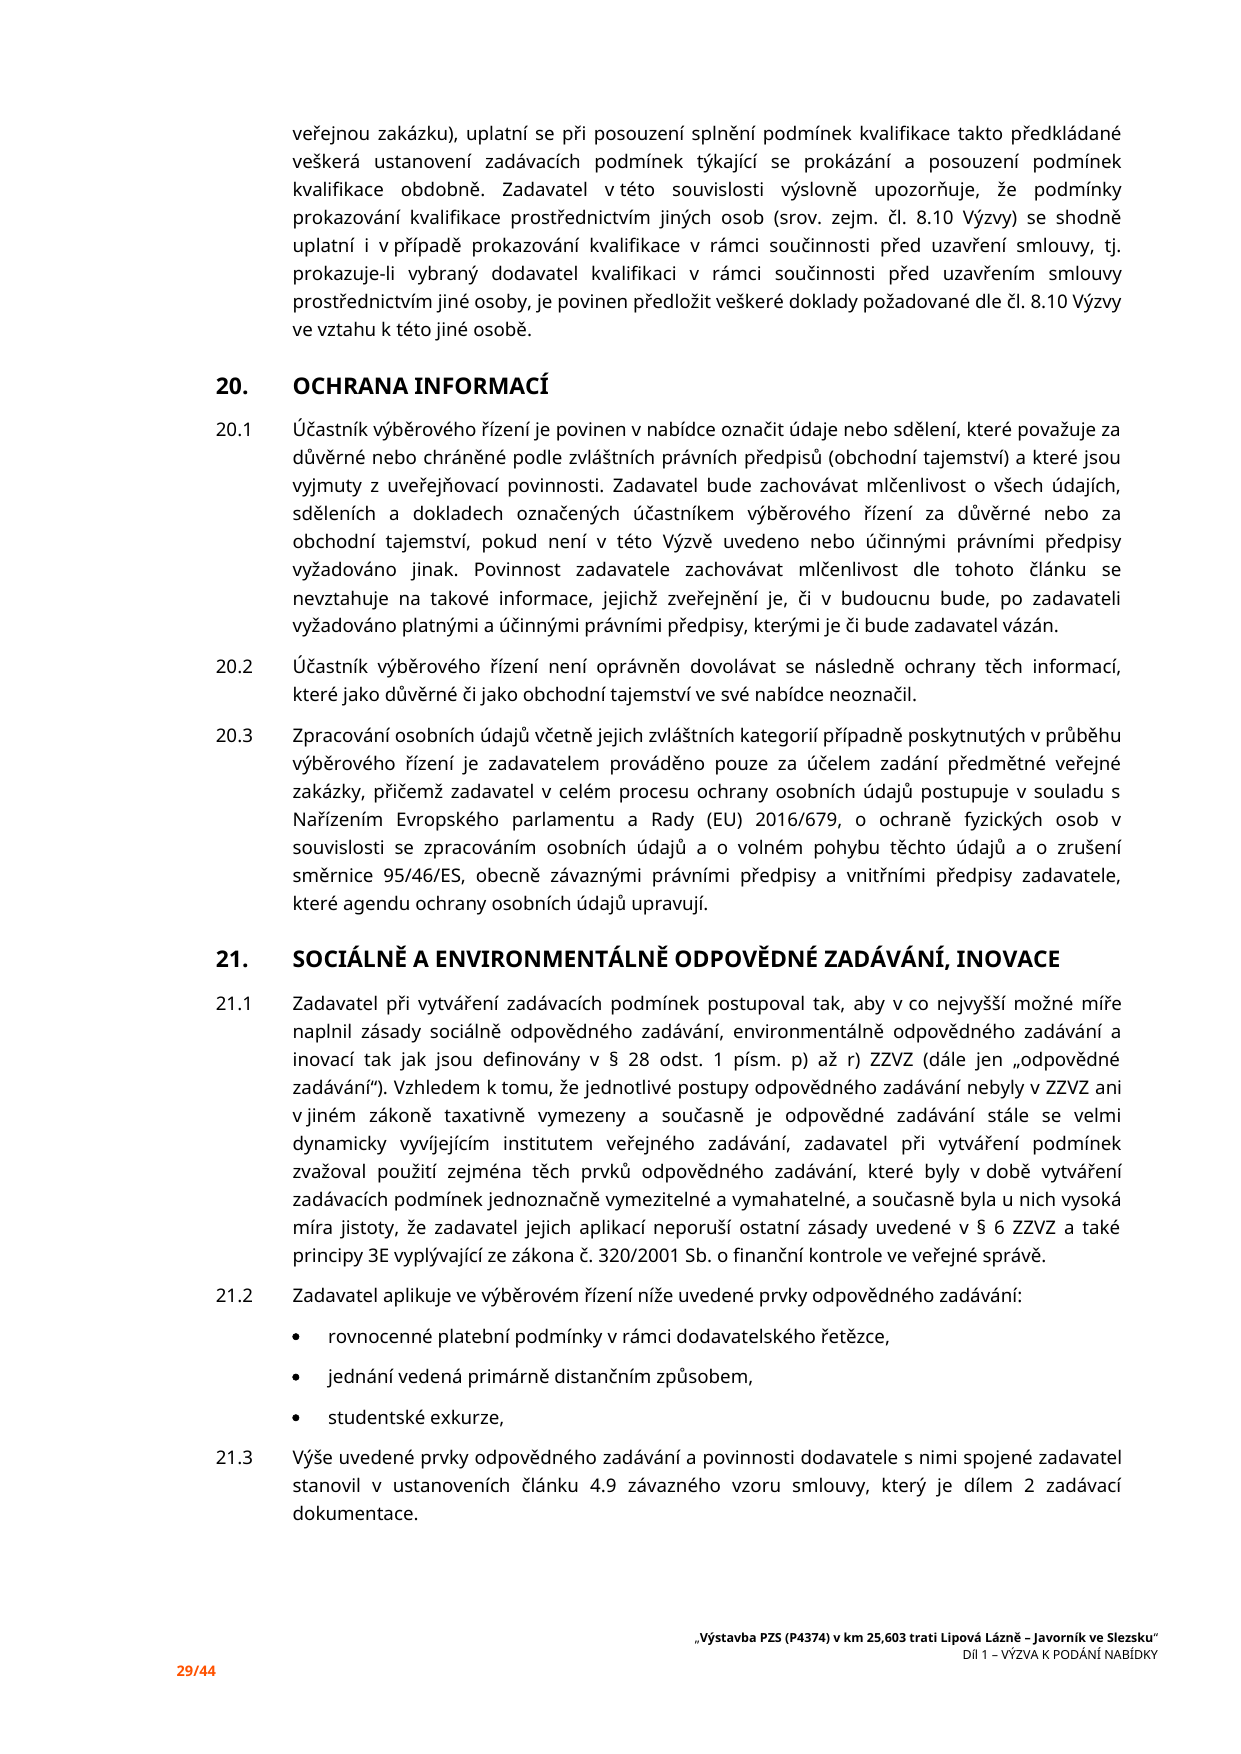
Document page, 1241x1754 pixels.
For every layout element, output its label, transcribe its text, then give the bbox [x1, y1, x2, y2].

text studentské exkurze, [292, 1404, 1122, 1430]
text Zadavatel při vytváření zadávacích podmínek postupoval tak, aby v co nejvyšší možné míře naplnil zásady sociálně odpovědného zadávání, environmentálně odpovědného zadávání a inovací tak jak jsou definovány v § 28 odst. 1 písm. p) až r) ZZVZ (dále jen „odpovědné zadávání“). Vzhledem k tomu, že jednotlivé postupy odpovědného zadávání nebyly v ZZVZ ani v jiném zákoně taxativně vymezeny a současně je odpovědné zadávání stále se velmi dynamicky vyvíjejícím institutem veřejného zadávání, zadavatel při vytváření podmínek zvažoval použití zejména těch prvků odpovědného zadávání, které byly v době vytváření zadávacích podmínek jednoznačně vymezitelné a vymahatelné, a současně byla u nich vysoká míra jistoty, že zadavatel jejich aplikací neporuší ostatní zásady uvedené v § 6 ZZVZ a také principy 3E vyplývající ze zákona č. 320/2001 Sb. o finanční kontrole ve veřejné správě. [216, 990, 1122, 1268]
text Účastník výběrového řízení je povinen v nabídce označit údaje nebo sdělení, které považuje za důvěrné nebo chráněné podle zvláštních právních předpisů (obchodní tajemství) a které jsou vyjmuty z uveřejňovací povinnosti. Zadavatel bude zachovávat mlčenlivost o všech údajích, sděleních a dokladech označených účastníkem výběrového řízení za důvěrné nebo za obchodní tajemství, pokud není v této Výzvě uvedeno nebo účinnými právními předpisy vyžadováno jinak. Povinnost zadavatele zachovávat mlčenlivost dle tohoto článku se nevztahuje na takové informace, jejichž zveřejnění je, či v budoucnu bude, po zadavateli vyžadováno platnými a účinnými právními předpisy, kterými je či bude zadavatel vázán. [216, 417, 1122, 638]
text OCHRANA INFORMACÍ [216, 370, 1122, 401]
text Účastník výběrového řízení není oprávněn dovolávat se následně ochrany těch informací, které jako důvěrné či jako obchodní tajemství ve své nabídce neoznačil. [216, 653, 1122, 707]
text rovnocenné platební podmínky v rámci dodavatelského řetězce, [292, 1323, 1122, 1349]
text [216, 121, 1122, 342]
text Zpracování osobních údajů včetně jejich zvláštních kategorií případně poskytnutých v průběhu výběrového řízení je zadavatelem prováděno pouze za účelem zadání předmětné veřejné zakázky, přičemž zadavatel v celém procesu ochrany osobních údajů postupuje v souladu s Nařízením Evropského parlamentu a Rady (EU) 2016/679, o ochraně fyzických osob v souvislosti se zpracováním osobních údajů a o volném pohybu těchto údajů a o zrušení směrnice 95/46/ES, obecně závaznými právními předpisy a vnitřními předpisy zadavatele, které agendu ochrany osobních údajů upravují. [216, 722, 1122, 916]
text Výše uvedené prvky odpovědného zadávání a povinnosti dodavatele s nimi spojené zadavatel stanovil v ustanoveních článku 4.9 závazného vzoru smlouvy, který je dílem 2 zadávací dokumentace. [216, 1445, 1122, 1526]
text jednání vedená primárně distančním způsobem, [292, 1364, 1122, 1389]
text SOCIÁLNĚ A ENVIRONMENTÁLNĚ ODPOVĚDNÉ ZADÁVÁNÍ, INOVACE [216, 943, 1122, 974]
text Zadavatel aplikuje ve výběrovém řízení níže uvedené prvky odpovědného zadávání: [216, 1283, 1122, 1308]
